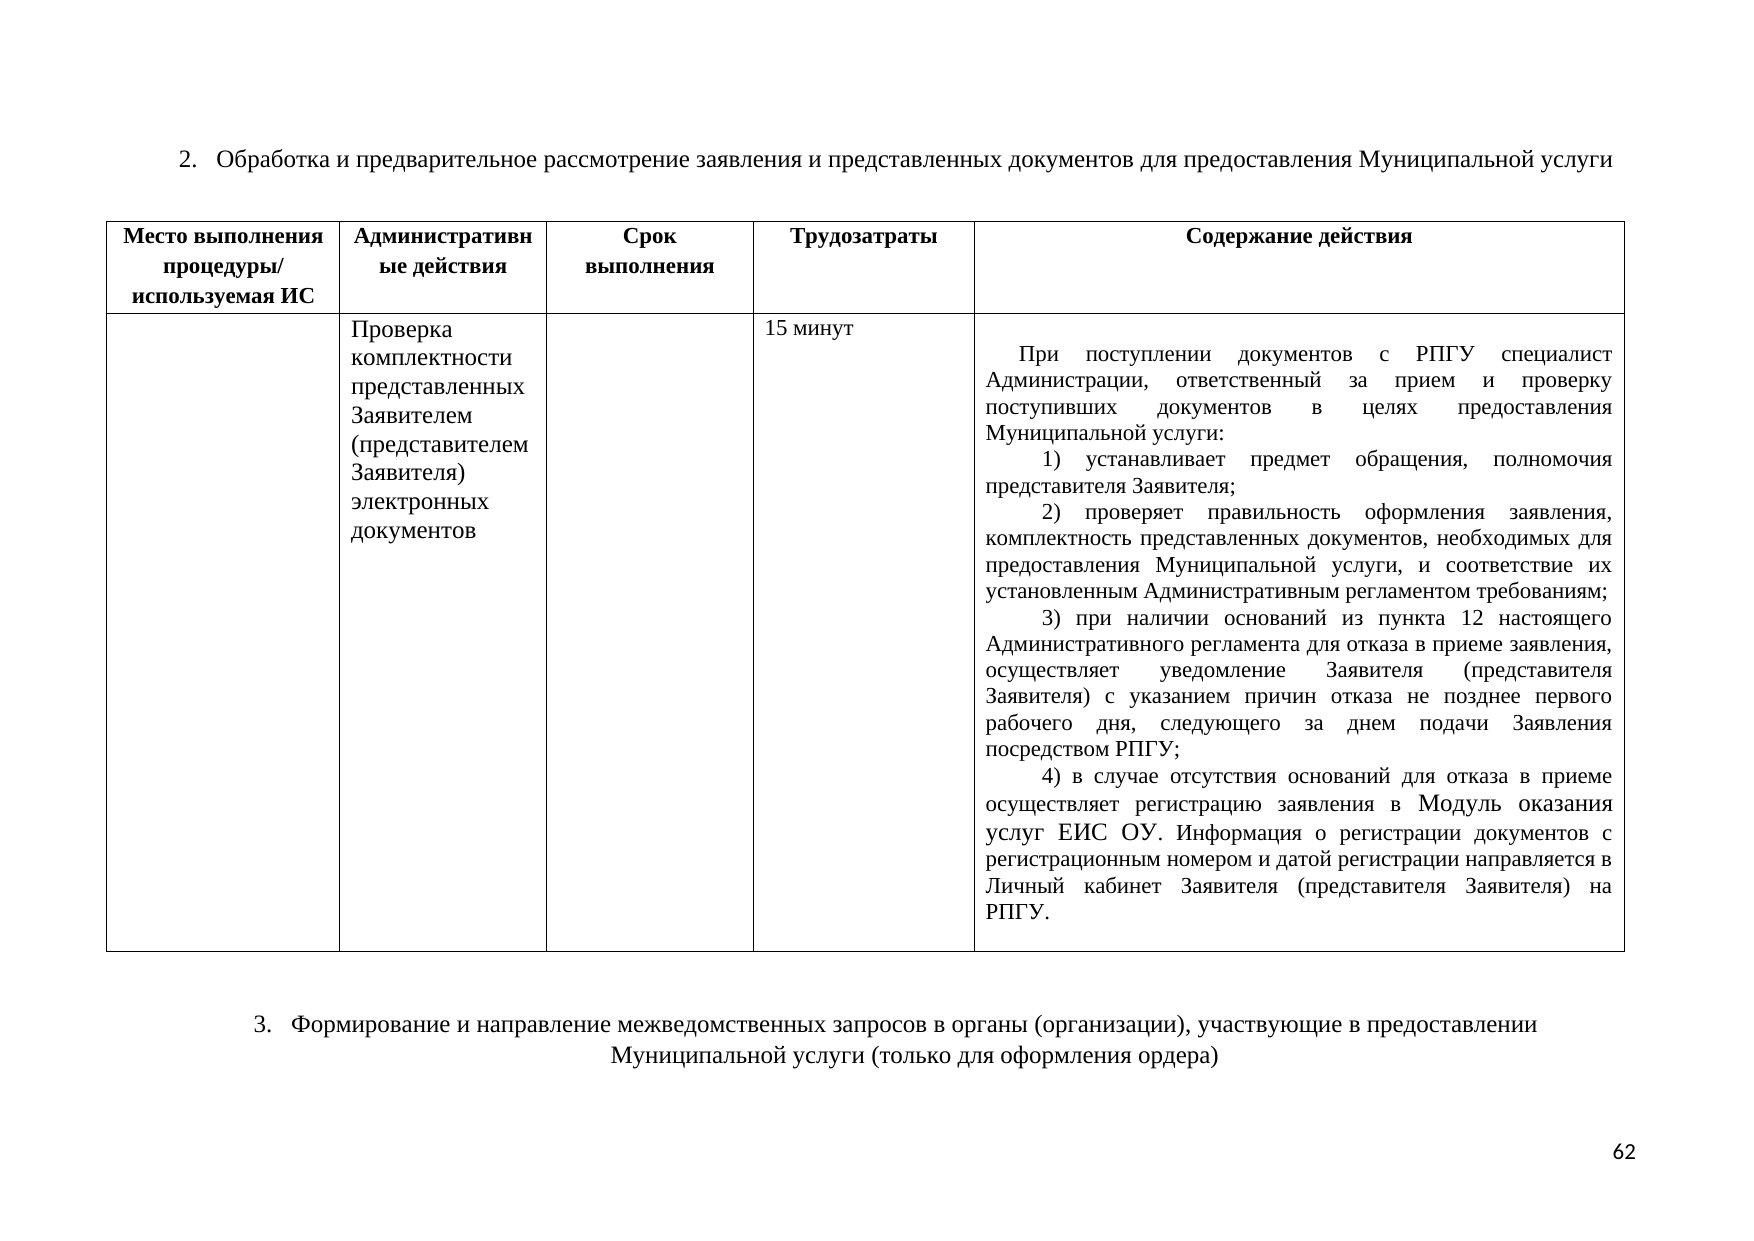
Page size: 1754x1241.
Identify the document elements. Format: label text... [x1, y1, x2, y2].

table_header Трудозатраты [754, 222, 974, 313]
table_header Содержание действия [975, 222, 1624, 313]
list Формирование и направление межведомственных запросов в органы (организации), участвующие в предоставлении Муниципальной услуги (только для оформления ордера) [156, 1009, 1636, 1069]
table_header Административные действия [340, 222, 546, 313]
table_header Место выполнения процедуры/ используемая ИС [107, 222, 339, 313]
table_cell 15 минут [754, 314, 974, 951]
table_header Срок выполнения [547, 222, 753, 313]
table_cell При поступлении документов с РПГУ специалист Администрации, ответственный за прием и проверку поступивших документов в целях предоставления Муниципальной услуги: 1) устанавливает предмет обращения, полномочия представителя Заявителя; 2) проверяет правильность оформления заявления, комплектность представленных документов, необходимых для предоставления Муниципальной услуги, и соответствие их установленным Административным регламентом требованиям; 3) при наличии оснований из пункта 12 настоящего Административного регламента для отказа в приеме заявления, осуществляет уведомление Заявителя (представителя Заявителя) с указанием причин отказа не позднее первого рабочего дня, следующего за днем подачи Заявления посредством РПГУ; 4) в случае отсутствия оснований для отказа в приеме осуществляет регистрацию заявления в Модуль оказания услуг ЕИС ОУ. Информация о регистрации документов с регистрационным номером и датой регистрации направляется в Личный кабинет Заявителя (представителя Заявителя) на РПГУ. [975, 314, 1624, 951]
table_cell [107, 314, 339, 951]
table_cell [547, 314, 753, 951]
list Обработка и предварительное рассмотрение заявления и представленных документов для предоставления Муниципальной услуги [156, 144, 1636, 173]
table_cell Проверка комплектности представленных Заявителем (представителем Заявителя) электронных документов [340, 314, 546, 951]
